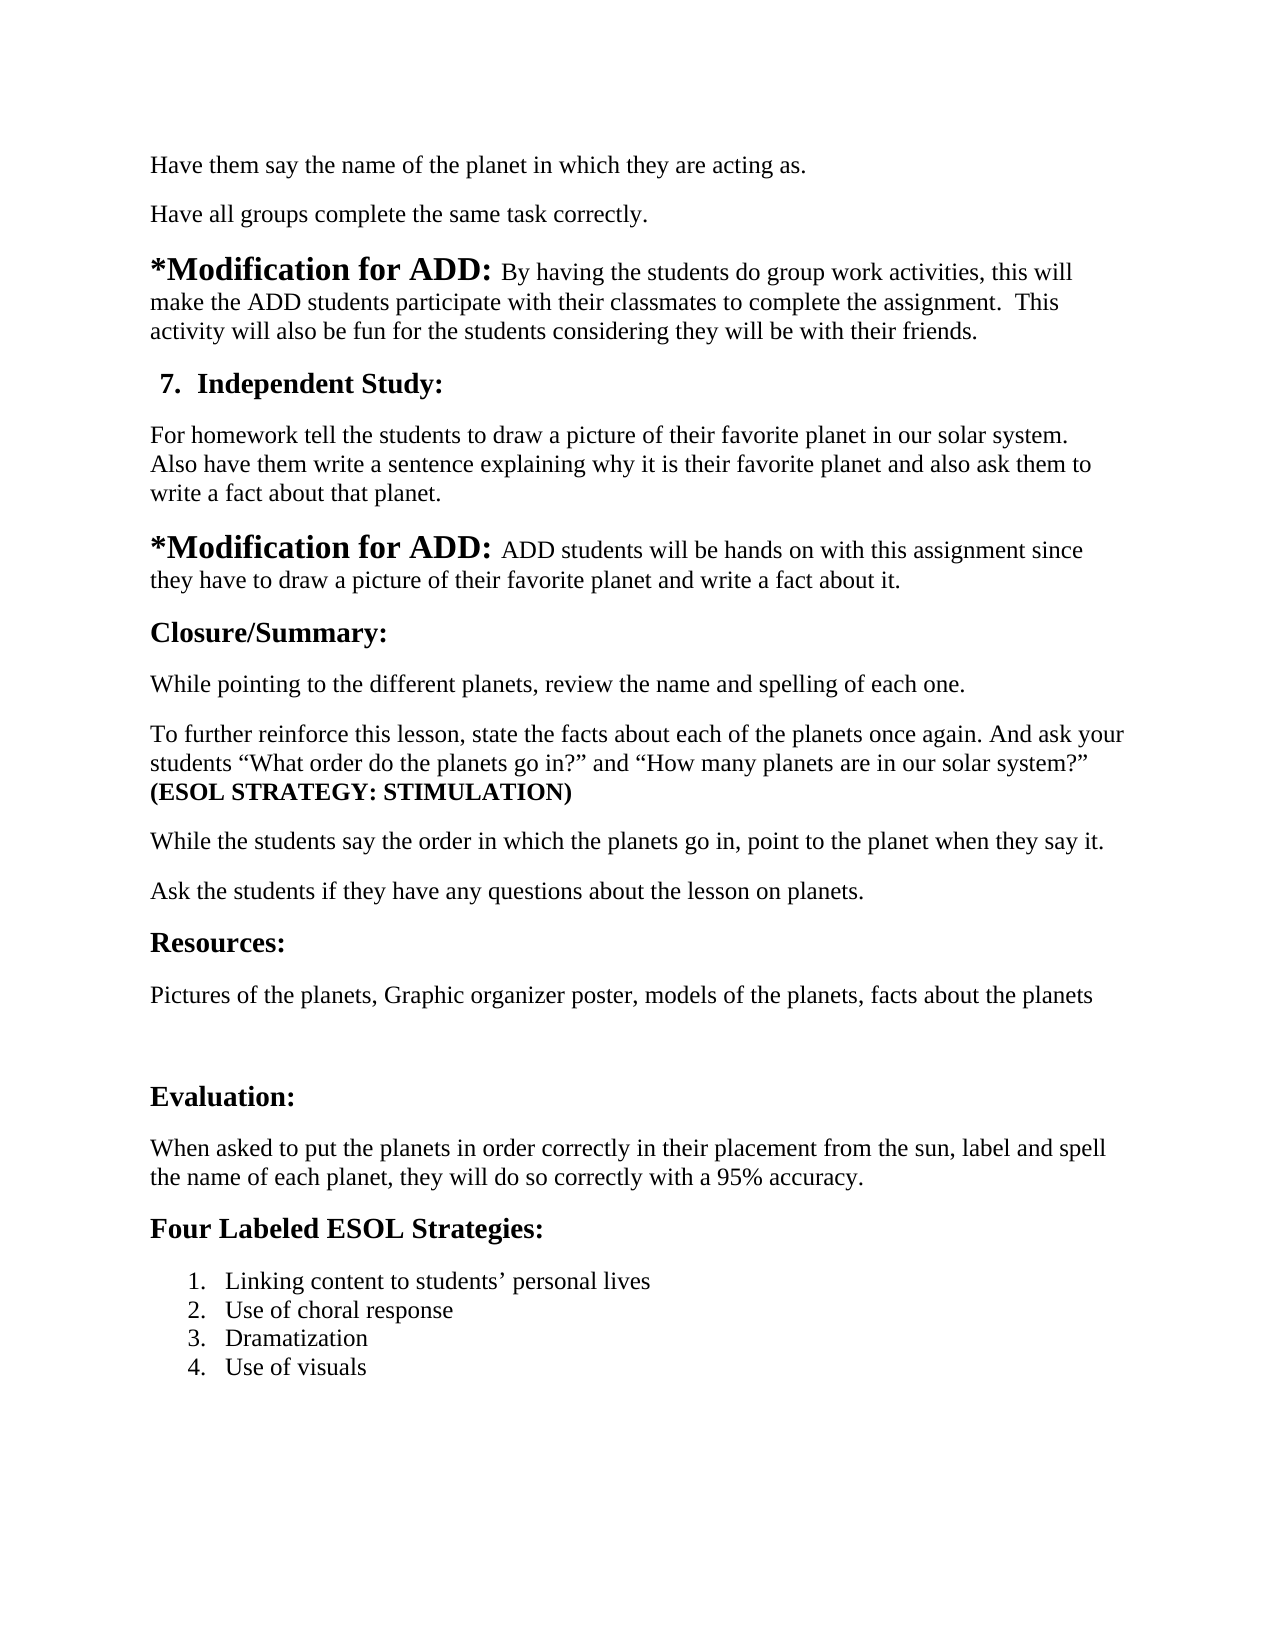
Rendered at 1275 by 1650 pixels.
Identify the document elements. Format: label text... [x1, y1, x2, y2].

list Use of visuals [187, 1352, 1125, 1381]
text *Modification for ADD: ADD students will be hands on with this assignment since they have to draw a picture of their favorite planet and write a fact about it. [150, 527, 1125, 594]
text To further reinforce this lesson, state the facts about each of the planets once again. And ask your students “What order do the planets go in?” and “How many planets are in our solar system?” (ESOL STRATEGY: STIMULATION) [150, 719, 1125, 805]
text Evaluation: [150, 1079, 1125, 1112]
list Independent Study: [159, 366, 1125, 399]
text *Modification for ADD: By having the students do group work activities, this will make the ADD students participate with their classmates to complete the assignment. This activity will also be fun for the students considering they will be with their friends. [150, 249, 1125, 345]
text Pictures of the planets, Graphic organizer poster, models of the planets, facts about the planets [150, 980, 1125, 1008]
text Have all groups complete the same task correctly. [150, 199, 1125, 228]
text When asked to put the planets in order correctly in their placement from the sun, label and spell the name of each planet, they will do so correctly with a 95% accuracy. [150, 1133, 1125, 1191]
text While pointing to the different planets, review the name and spelling of each one. [150, 669, 1125, 698]
text Closure/Summary: [150, 615, 1125, 649]
text While the students say the order in which the planets go in, point to the planet when they say it. [150, 826, 1125, 855]
text Resources: [150, 925, 1125, 959]
text Ask the students if they have any questions about the lesson on planets. [150, 876, 1125, 904]
text Have them say the name of the planet in which they are acting as. [150, 150, 1125, 179]
list Linking content to students’ personal lives [187, 1266, 1125, 1295]
text Four Labeled ESOL Strategies: [150, 1212, 1125, 1245]
list Dramatization [187, 1323, 1125, 1352]
list Use of choral response [187, 1295, 1125, 1323]
text For homework tell the students to draw a picture of their favorite planet in our solar system. Also have them write a sentence explaining why it is their favorite planet and also ask them to write a fact about that planet. [150, 420, 1125, 506]
